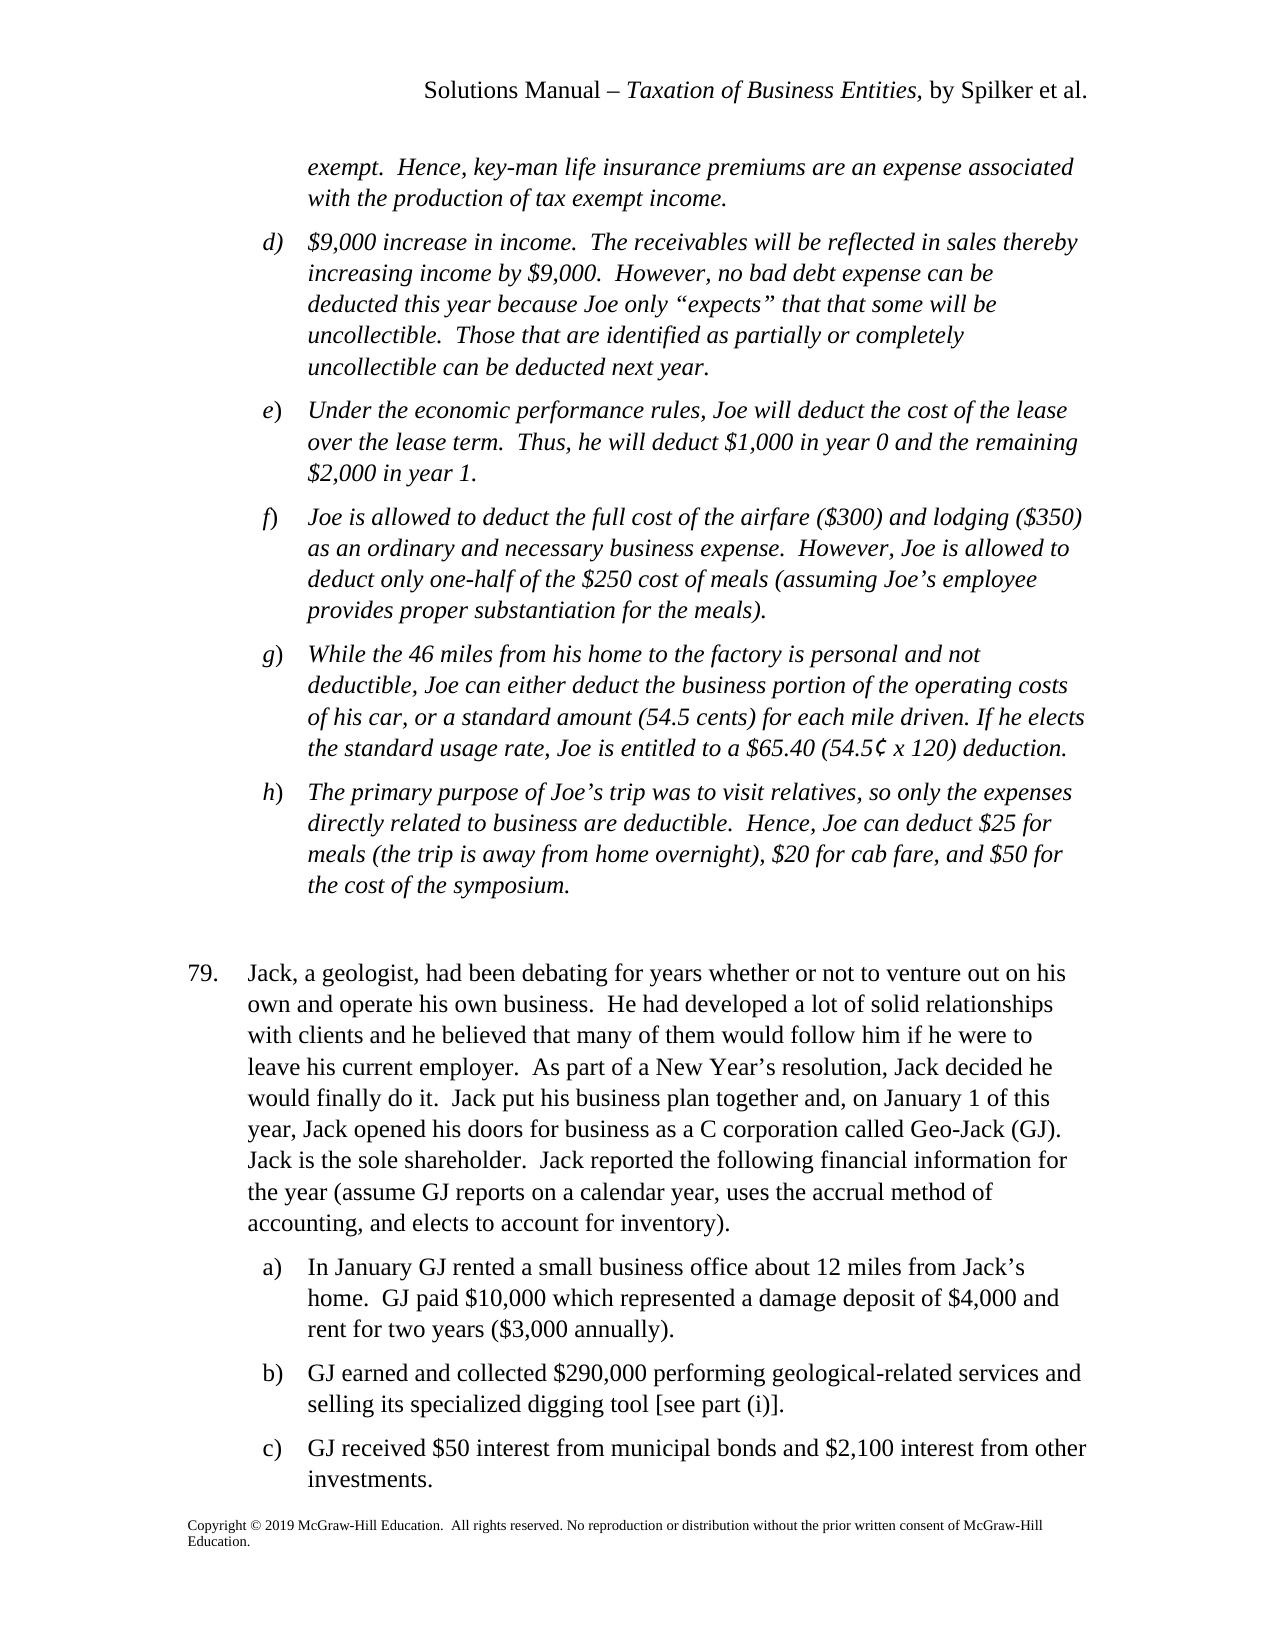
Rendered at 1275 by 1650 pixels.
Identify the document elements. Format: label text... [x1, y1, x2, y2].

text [262, 150, 1087, 212]
text 79. Jack, a geologist, had been debating for years whether or not to venture out on his own and operate his own business. He had developed a lot of solid relationships with clients and he believed that many of them would follow him if he were to leave his current employer. As part of a New Year’s resolution, Jack decided he would finally do it. Jack put his business plan together and, on January 1 of this year, Jack opened his doors for business as a C corporation called Geo-Jack (GJ). Jack is the sole shareholder. Jack reported the following financial information for the year (assume GJ reports on a calendar year, uses the accrual method of accounting, and elects to account for inventory). [187, 956, 1087, 1237]
text g) While the 46 miles from his home to the factory is personal and not deductible, Joe can either deduct the business portion of the operating costs of his car, or a standard amount (54.5 cents) for each mile driven. If he elects the standard usage rate, Joe is entitled to a $65.40 (54.5¢ x 120) deduction. [262, 637, 1087, 762]
text f) Joe is allowed to deduct the full cost of the airfare ($300) and lodging ($350) as an ordinary and necessary business expense. However, Joe is allowed to deduct only one-half of the $250 cost of meals (assuming Joe’s employee provides proper substantiation for the meals). [262, 500, 1087, 625]
text c) GJ received $50 interest from municipal bonds and $2,100 interest from other investments. [262, 1431, 1087, 1494]
text h) The primary purpose of Joe’s trip was to visit relatives, so only the expenses directly related to business are deductible. Hence, Joe can deduct $25 for meals (the trip is away from home overnight), $20 for cab fare, and $50 for the cost of the symposium. [262, 775, 1087, 900]
text b) GJ earned and collected $290,000 performing geological-related services and selling its specialized digging tool [see part (i)]. [262, 1356, 1087, 1419]
text d) $9,000 increase in income. The receivables will be reflected in sales thereby increasing income by $9,000. However, no bad debt expense can be deducted this year because Joe only “expects” that that some will be uncollectible. Those that are identified as partially or completely uncollectible can be deducted next year. [262, 225, 1087, 381]
text a) In January GJ rented a small business office about 12 miles from Jack’s home. GJ paid $10,000 which represented a damage deposit of $4,000 and rent for two years ($3,000 annually). [262, 1250, 1087, 1344]
text e) Under the economic performance rules, Joe will deduct the cost of the lease over the lease term. Thus, he will deduct $1,000 in year 0 and the remaining $2,000 in year 1. [262, 394, 1087, 487]
